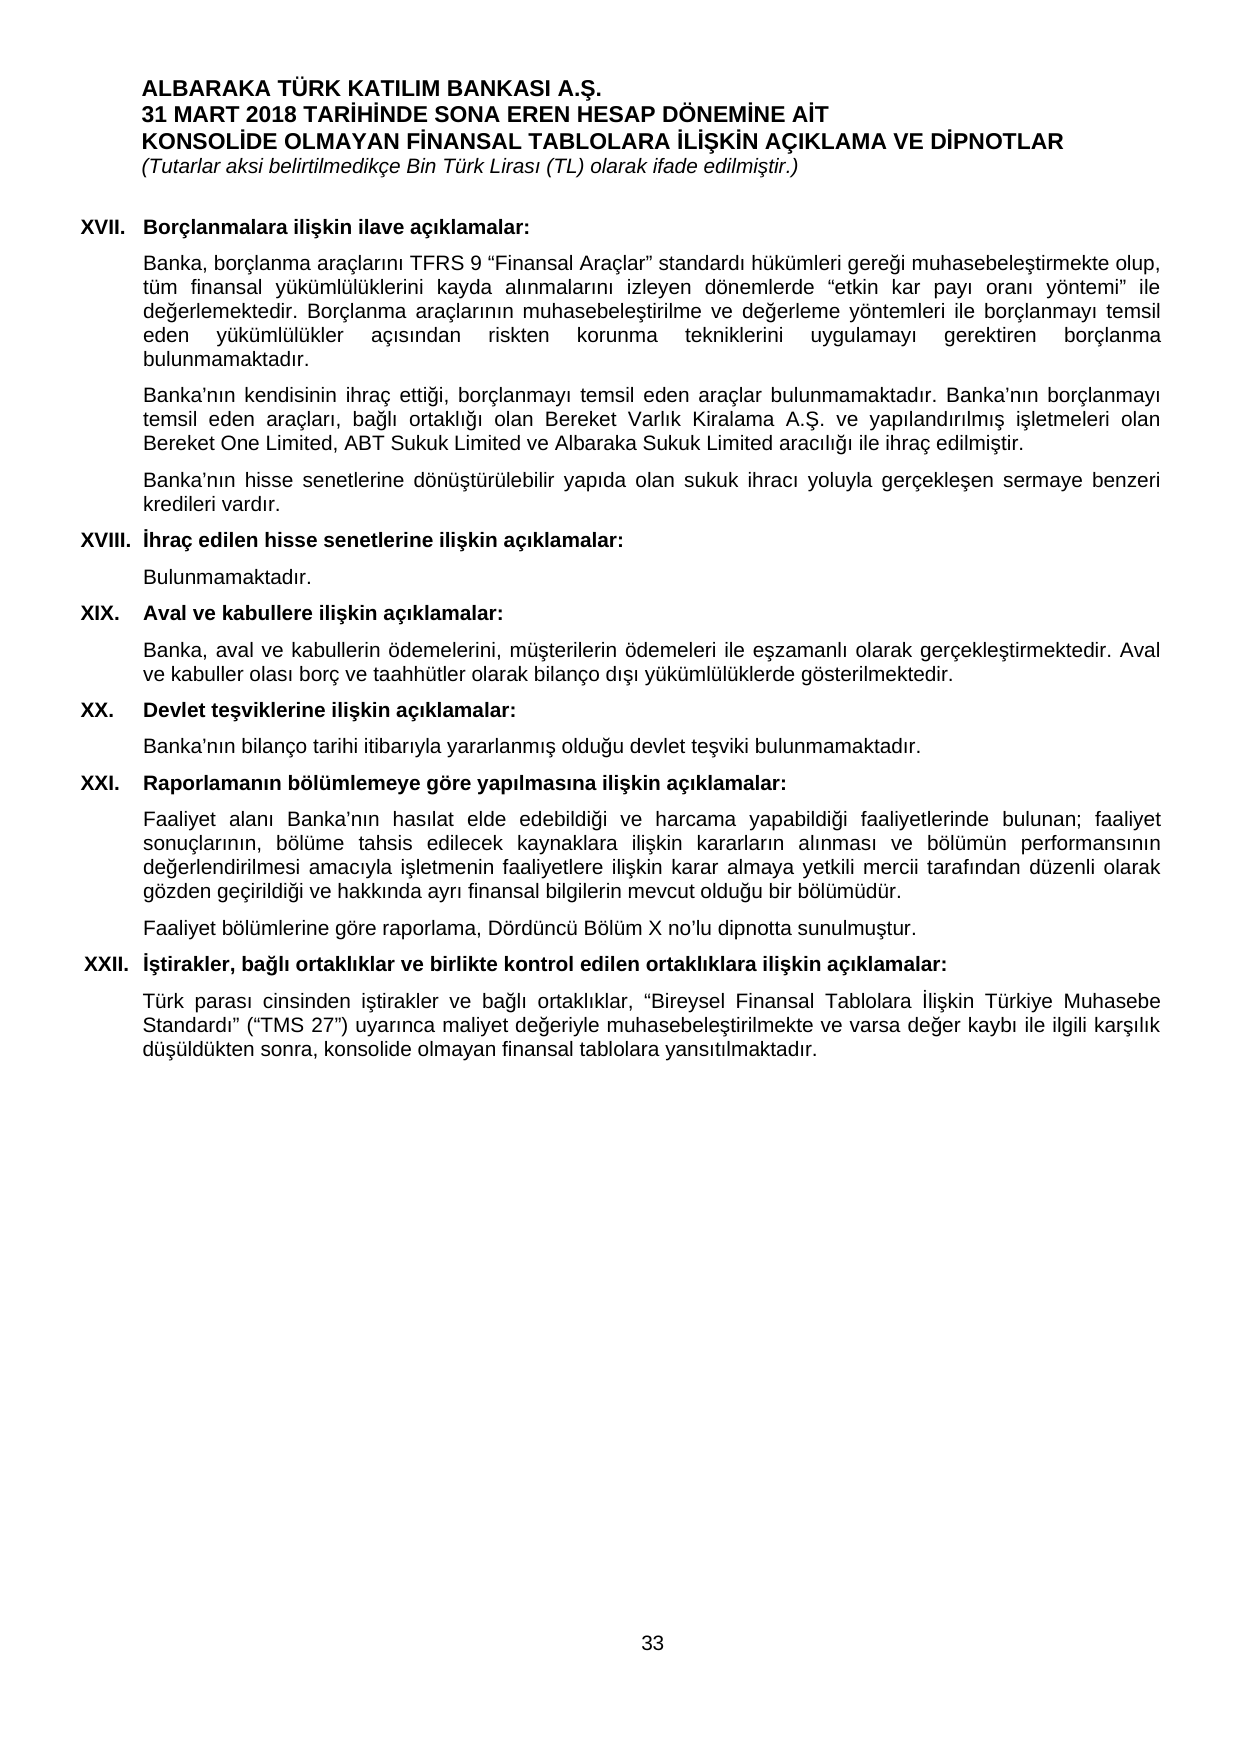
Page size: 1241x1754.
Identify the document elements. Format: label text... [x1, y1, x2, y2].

text Banka’nın bilanço tarihi itibarıyla yararlanmış olduğu devlet teşviki bulunmamaktadır. [143, 734, 1162, 758]
text XIX. Aval ve kabullere ilişkin açıklamalar: [80, 601, 1162, 625]
text Bulunmamaktadır. [143, 564, 1162, 588]
text XXII. İştirakler, bağlı ortaklıklar ve birlikte kontrol edilen ortaklıklara ilişkin açıklamalar: [84, 952, 1162, 976]
text Faaliyet alanı Banka’nın hasılat elde edebildiği ve harcama yapabildiği faaliyetlerinde bulunan; faaliyet sonuçlarının, bölüme tahsis edilecek kaynaklara ilişkin kararların alınması ve bölümün performansının değerlendirilmesi amacıyla işletmenin faaliyetlere ilişkin karar almaya yetkili mercii tarafından düzenli olarak gözden geçirildiği ve hakkında ayrı finansal bilgilerin mevcut olduğu bir bölümüdür. [143, 807, 1162, 903]
text XVII. Borçlanmalara ilişkin ilave açıklamalar: [80, 214, 1162, 238]
text Banka, borçlanma araçlarını TFRS 9 “Finansal Araçlar” standardı hükümleri gereği muhasebeleştirmekte olup, tüm finansal yükümlülüklerini kayda alınmalarını izleyen dönemlerde “etkin kar payı oranı yöntemi” ile değerlemektedir. Borçlanma araçlarının muhasebeleştirilme ve değerleme yöntemleri ile borçlanmayı temsil eden yükümlülükler açısından riskten korunma tekniklerini uygulamayı gerektiren borçlanma bulunmamaktadır. [143, 251, 1162, 371]
text Türk parası cinsinden iştirakler ve bağlı ortaklıklar, “Bireysel Finansal Tablolara İlişkin Türkiye Muhasebe Standardı” (“TMS 27”) uyarınca maliyet değeriyle muhasebeleştirilmekte ve varsa değer kaybı ile ilgili karşılık düşüldükten sonra, konsolide olmayan finansal tablolara yansıtılmaktadır. [142, 988, 1162, 1060]
text Banka, aval ve kabullerin ödemelerini, müşterilerin ödemeleri ile eşzamanlı olarak gerçekleştirmektedir. Aval ve kabuller olası borç ve taahhütler olarak bilanço dışı yükümlülüklerde gösterilmektedir. [143, 637, 1162, 685]
text XXI. Raporlamanın bölümlemeye göre yapılmasına ilişkin açıklamalar: [80, 771, 1162, 795]
text Banka’nın hisse senetlerine dönüştürülebilir yapıda olan sukuk ihracı yoluyla gerçekleşen sermaye benzeri kredileri vardır. [143, 468, 1162, 516]
text Banka’nın kendisinin ihraç ettiği, borçlanmayı temsil eden araçlar bulunmamaktadır. Banka’nın borçlanmayı temsil eden araçları, bağlı ortaklığı olan Bereket Varlık Kiralama A.Ş. ve yapılandırılmış işletmeleri olan Bereket One Limited, ABT Sukuk Limited ve Albaraka Sukuk Limited aracılığı ile ihraç edilmiştir. [143, 383, 1162, 455]
text XVIII. İhraç edilen hisse senetlerine ilişkin açıklamalar: [80, 528, 1162, 552]
text Faaliyet bölümlerine göre raporlama, Dördüncü Bölüm X no’lu dipnotta sunulmuştur. [143, 916, 1162, 939]
text XX. Devlet teşviklerine ilişkin açıklamalar: [80, 698, 1162, 722]
